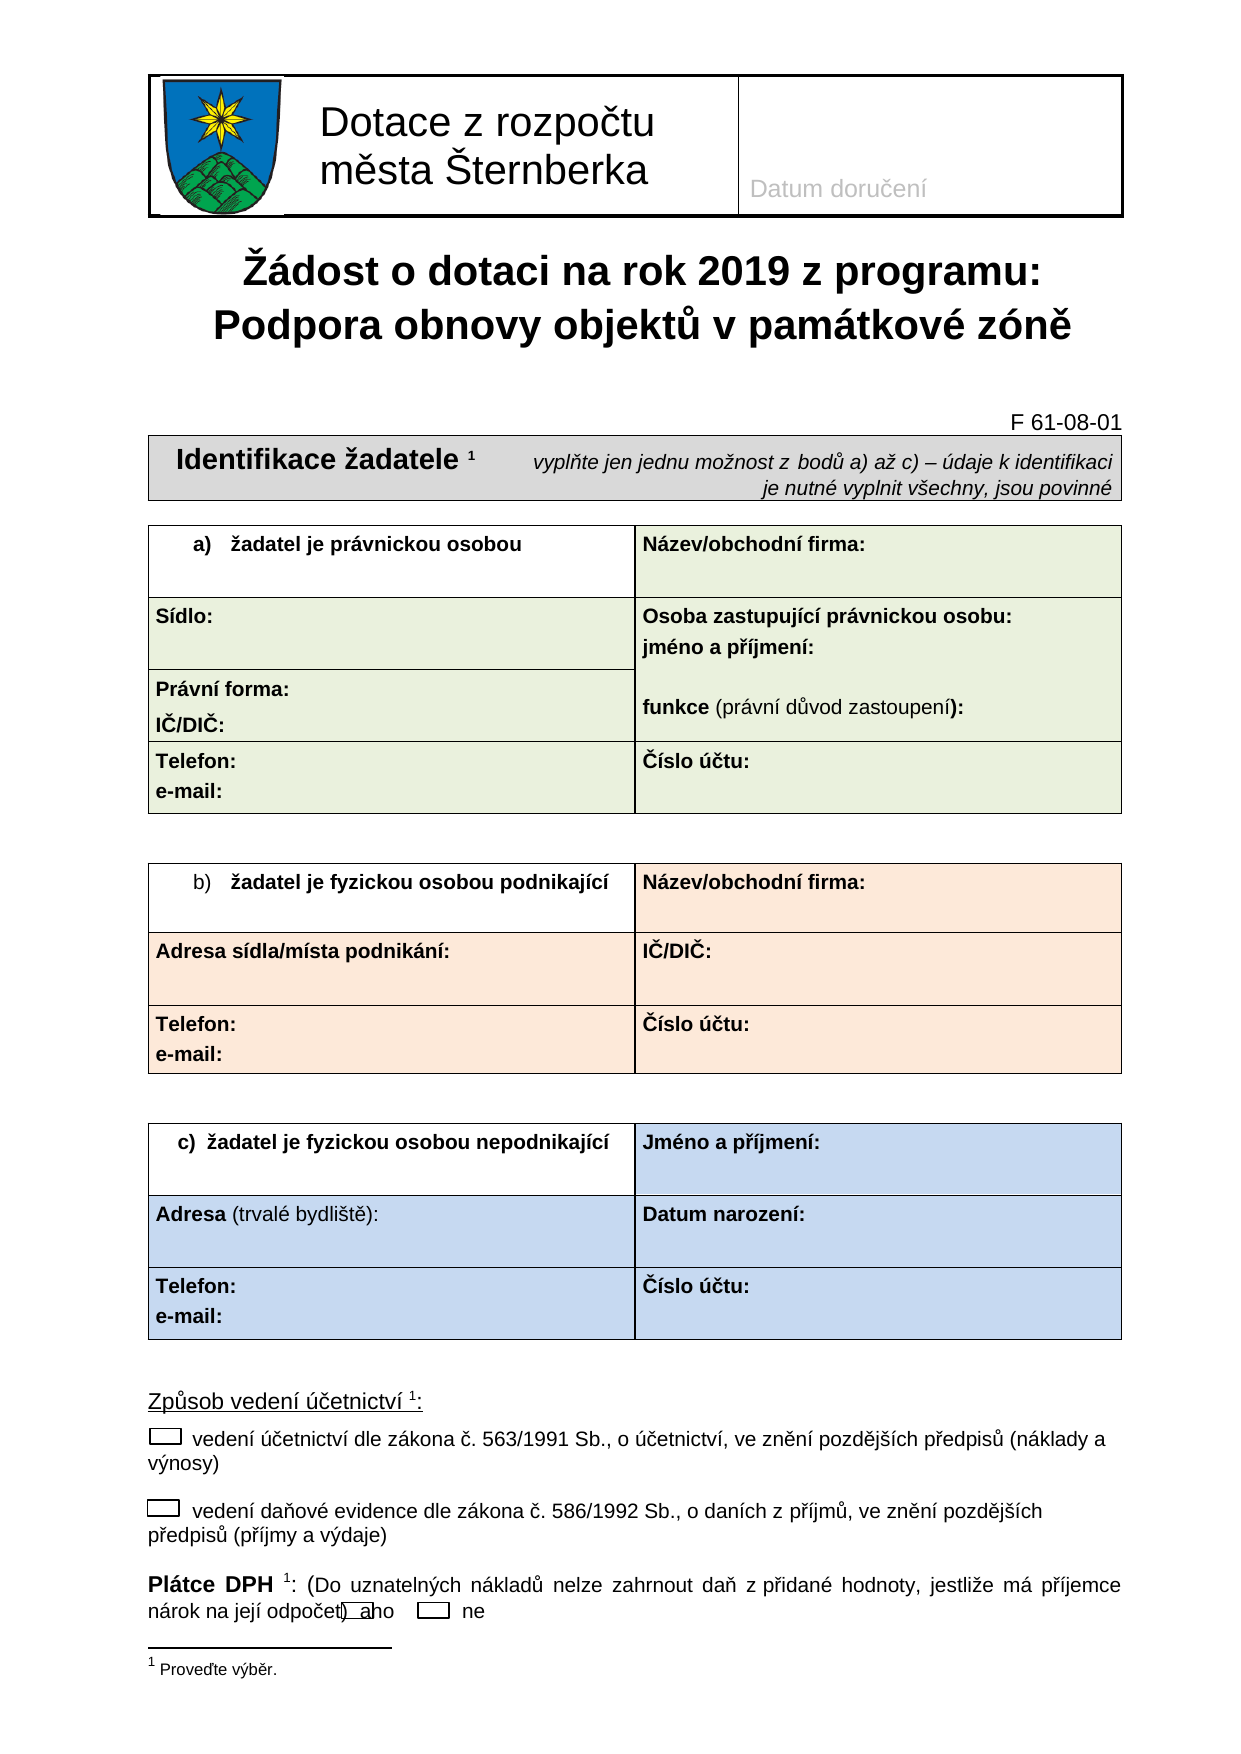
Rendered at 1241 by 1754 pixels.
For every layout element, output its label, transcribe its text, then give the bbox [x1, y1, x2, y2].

text Plátce DPH 1: (Do uznatelných nákladů nelze zahrnout daň z přidané hodnoty, jestliže má příjemce nárok na její odpočet) ano ne [148, 1571, 1122, 1623]
table_cell Číslo účtu: [636, 1268, 1121, 1339]
table_cell Telefon: e-mail: [149, 1006, 634, 1073]
text vedení daňové evidence dle zákona č. 586/1992 Sb., o daních z příjmů, ve znění pozdějších předpisů (příjmy a výdaje) [148, 1499, 1122, 1547]
table_cell Číslo účtu: [636, 742, 1121, 813]
table_header Identifikace žadatele 1 vyplňte jen jednu možnost z bodů a) až c) – údaje k identifikaci je nutné vyplnit všechny, jsou povinné [149, 436, 1121, 500]
table_cell Adresa sídla/místa podnikání: [149, 933, 634, 1005]
title Žádost o dotaci na rok 2019 z programu: [133, 246, 1152, 294]
table_header žadatel je fyzickou osobou nepodnikající [149, 1124, 634, 1194]
table_cell Datum narození: [636, 1196, 1121, 1267]
table_header žadatel je právnickou osobou [149, 526, 634, 597]
table_cell Číslo účtu: [636, 1006, 1121, 1073]
table_cell Osoba zastupující právnickou osobu: jméno a příjmení: funkce (právní důvod zastoupení): [636, 598, 1121, 741]
text Způsob vedení účetnictví : [148, 1388, 1122, 1414]
table_cell Právní forma: IČ/DIČ: [149, 670, 634, 741]
table_cell Adresa (trvalé bydliště): [149, 1196, 634, 1267]
title Podpora obnovy objektů v památkové zóně [133, 300, 1152, 348]
text vedení účetnictví dle zákona č. 563/1991 Sb., o účetnictví, ve znění pozdějších předpisů (náklady a výnosy) [148, 1427, 1122, 1475]
table_header Název/obchodní firma: [636, 526, 1121, 597]
text F 61-08-01 [148, 409, 1122, 435]
picture [160, 76, 284, 215]
table_cell IČ/DIČ: [636, 933, 1121, 1005]
table_header žadatel je fyzickou osobou podnikající [149, 864, 634, 932]
table_header Jméno a příjmení: [636, 1124, 1121, 1194]
table_cell Telefon: e-mail: [149, 742, 634, 813]
table_cell Sídlo: [149, 598, 634, 669]
table_cell Telefon: e-mail: [149, 1268, 634, 1339]
table_header Název/obchodní firma: [636, 864, 1121, 932]
